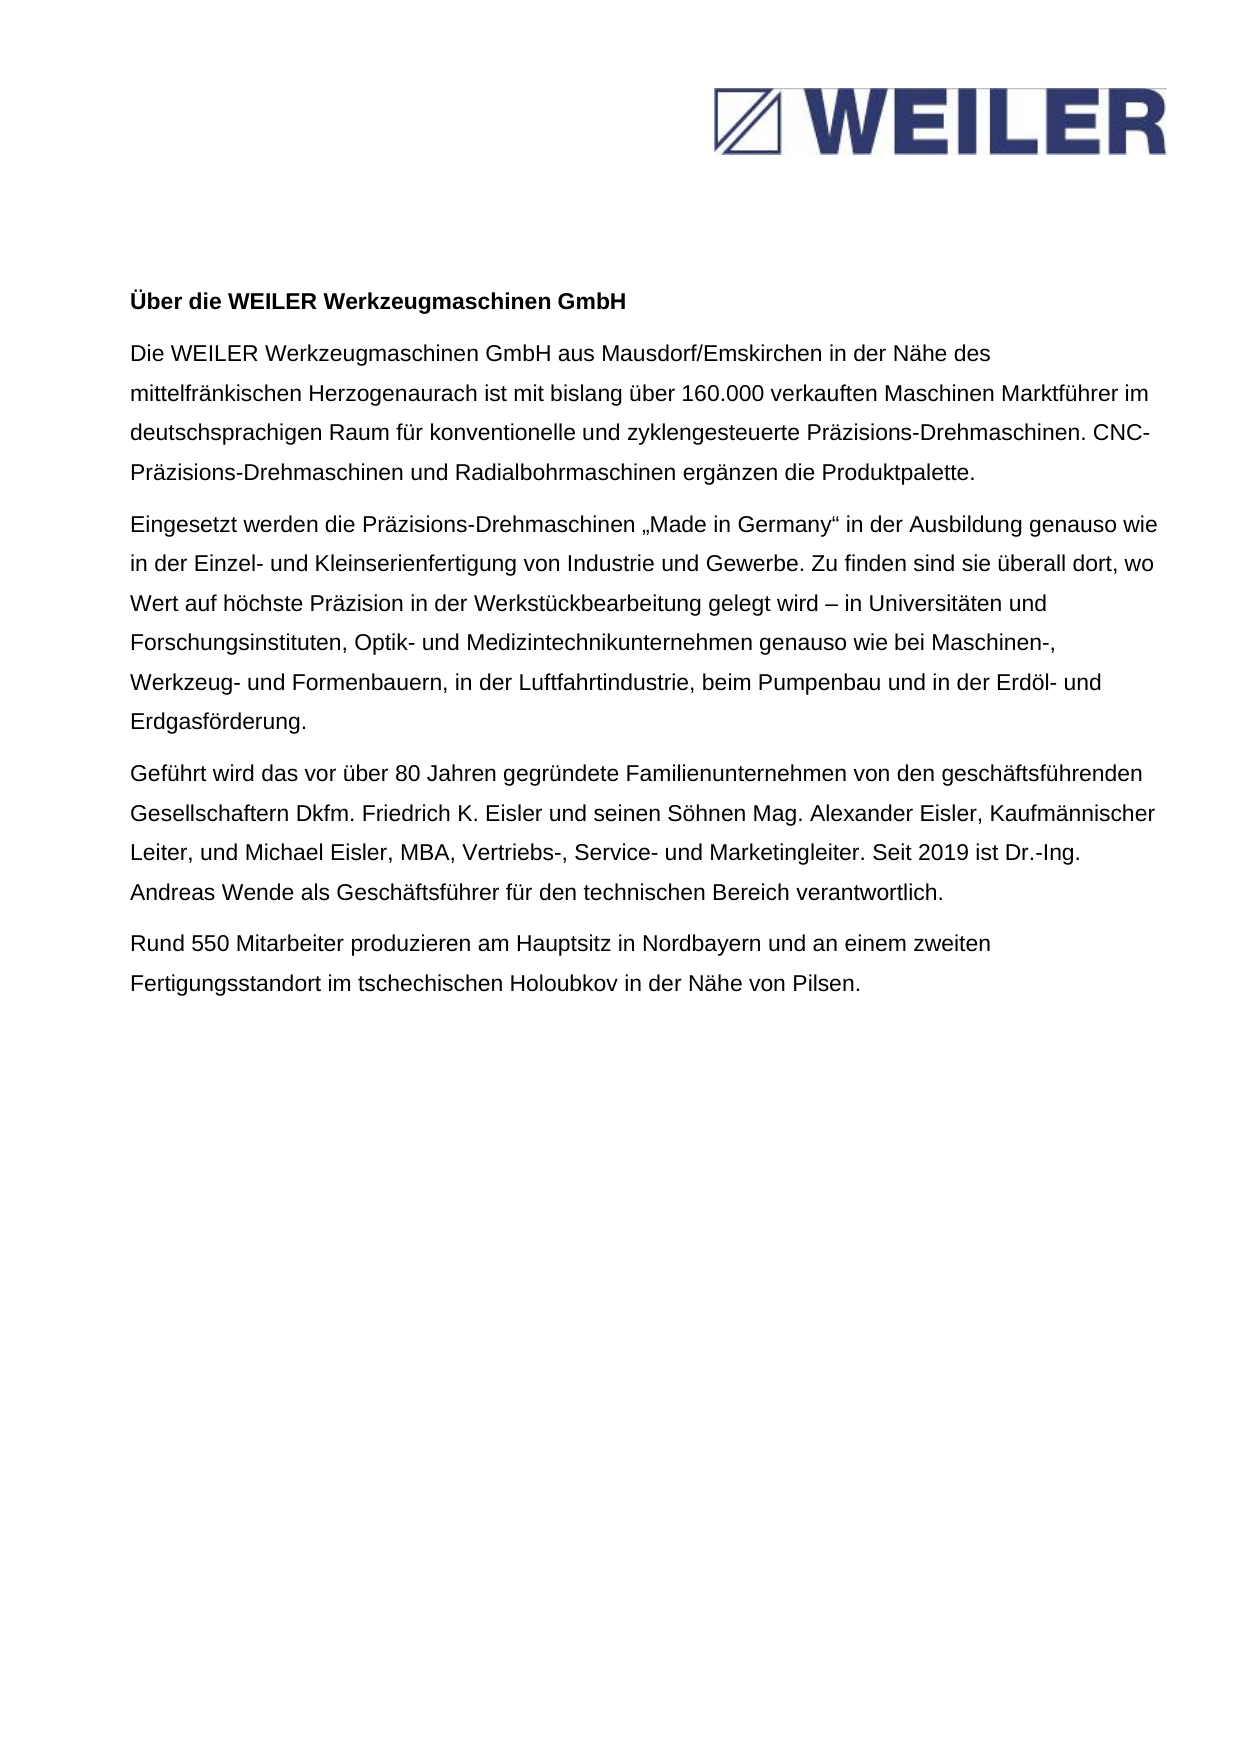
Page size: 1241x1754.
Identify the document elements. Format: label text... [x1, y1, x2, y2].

text Die WEILER Werkzeugmaschinen GmbH aus Mausdorf/Emskirchen in der Nähe des mittelfränkischen Herzogenaurach ist mit bislang über 160.000 verkauften Maschinen Marktführer im deutschsprachigen Raum für konventionelle und zyklengesteuerte Präzisions-Drehmaschinen. CNC-Präzisions-Drehmaschinen und Radialbohrmaschinen ergänzen die Produktpalette. [130, 340, 1167, 485]
text Eingesetzt werden die Präzisions-Drehmaschinen „Made in Germany“ in der Ausbildung genauso wie in der Einzel- und Kleinserienfertigung von Industrie und Gewerbe. Zu finden sind sie überall dort, wo Wert auf höchste Präzision in der Werkstückbearbeitung gelegt wird – in Universitäten und Forschungsinstituten, Optik- und Medizintechnikunternehmen genauso wie bei Maschinen-, Werkzeug- und Formenbauern, in der Luftfahrtindustrie, beim Pumpenbau und in der Erdöl- und Erdgasförderung. [130, 511, 1167, 734]
picture [714, 88, 1167, 155]
text Geführt wird das vor über 80 Jahren gegründete Familienunternehmen von den geschäftsführenden Gesellschaftern Dkfm. Friedrich K. Eisler und seinen Söhnen Mag. Alexander Eisler, Kaufmännischer Leiter, und Michael Eisler, MBA, Vertriebs-, Service- und Marketingleiter. Seit 2019 ist Dr.-Ing. Andreas Wende als Geschäftsführer für den technischen Bereich verantwortlich. [130, 760, 1167, 905]
text Über die WEILER Werkzeugmaschinen GmbH [130, 288, 1167, 314]
text Rund 550 Mitarbeiter produzieren am Hauptsitz in Nordbayern und an einem zweiten Fertigungsstandort im tschechischen Holoubkov in der Nähe von Pilsen. [130, 930, 1167, 996]
